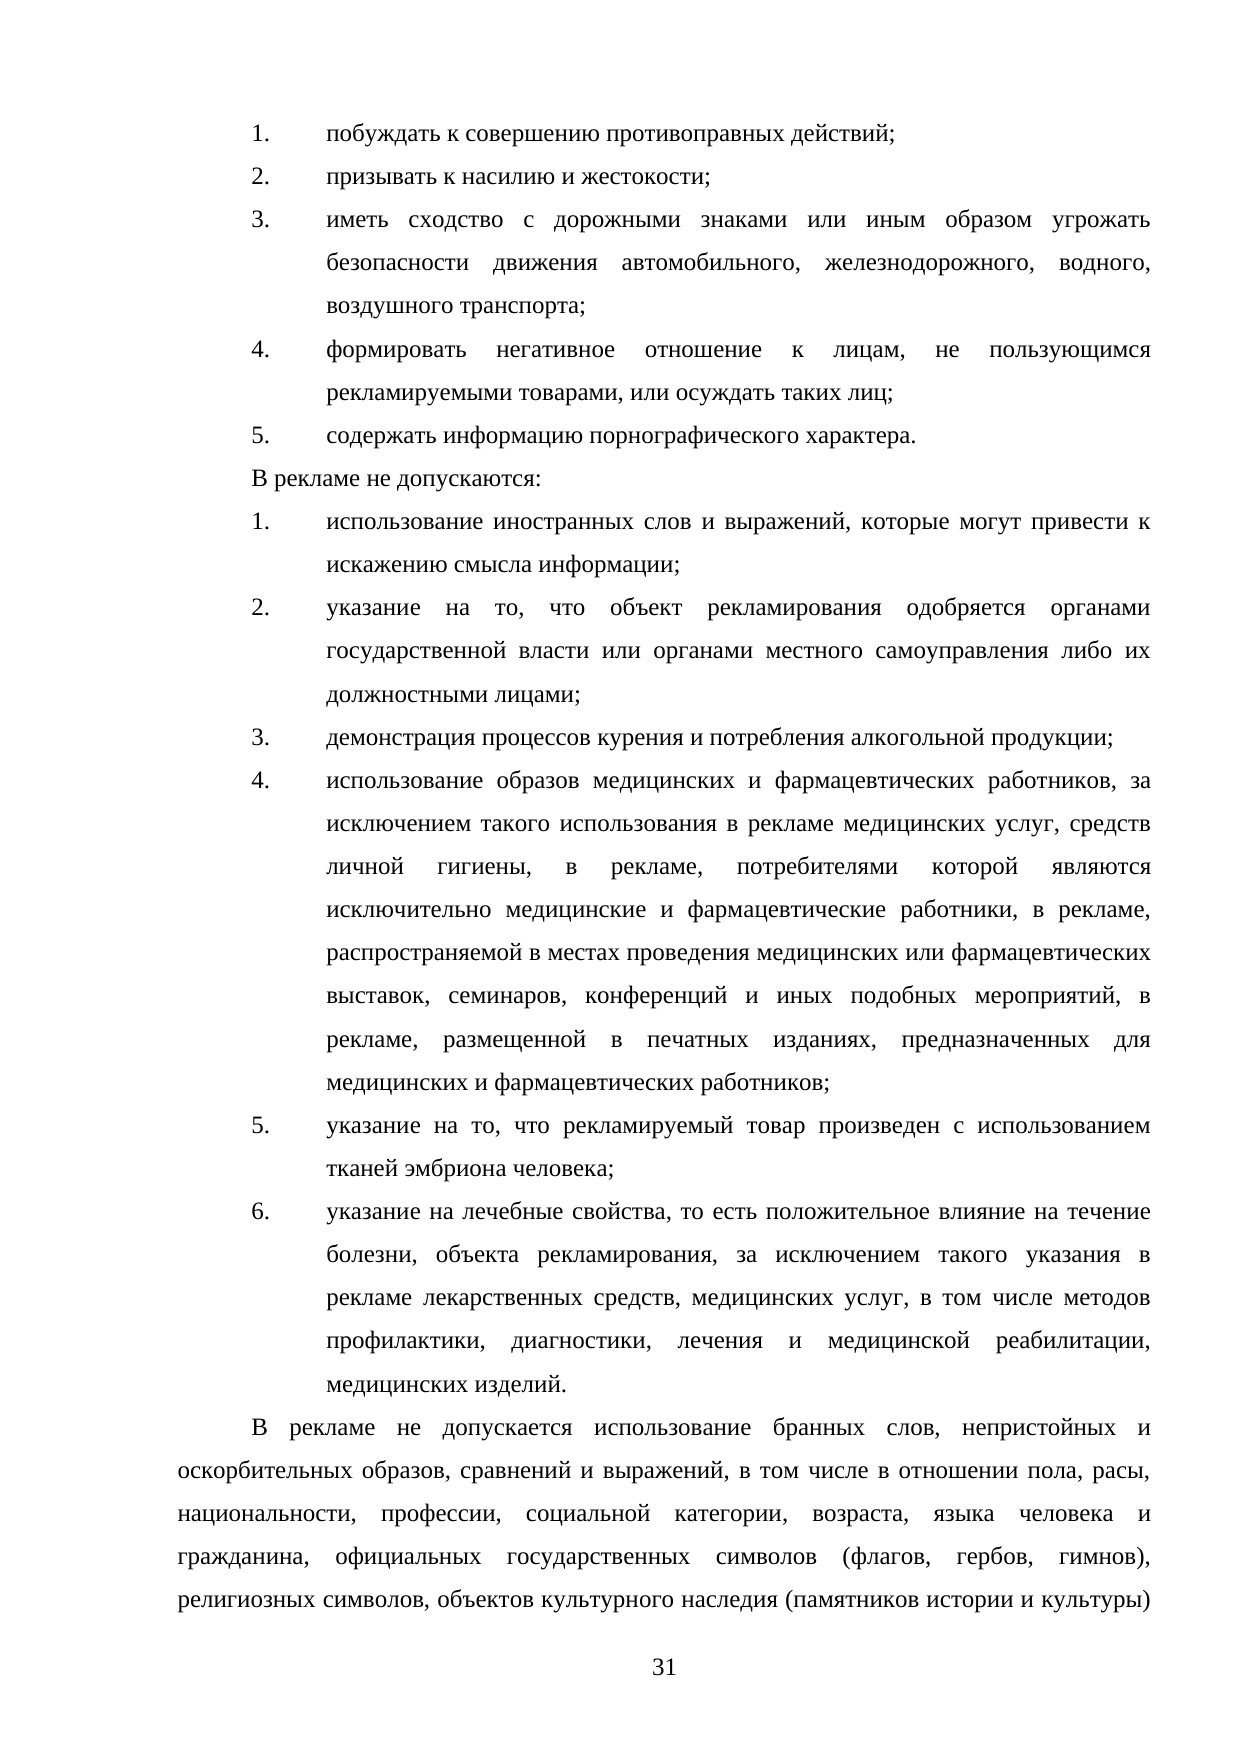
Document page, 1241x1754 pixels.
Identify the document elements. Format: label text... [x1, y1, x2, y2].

list использование образов медицинских и фармацевтических работников, за исключением такого использования в рекламе медицинских услуг, средств личной гигиены, в рекламе, потребителями которой являются исключительно медицинские и фармацевтические работники, в рекламе, распространяемой в местах проведения медицинских или фармацевтических выставок, семинаров, конференций и иных подобных мероприятий, в рекламе, размещенной в печатных изданиях, предназначенных для медицинских и фармацевтических работников; [251, 765, 1152, 1096]
list указание на то, что рекламируемый товар произведен с использованием тканей эмбриона человека; [251, 1110, 1152, 1182]
list формировать негативное отношение к лицам, не пользующимся рекламируемыми товарами, или осуждать таких лиц; [251, 334, 1152, 406]
list демонстрация процессов курения и потребления алкогольной продукции; [251, 722, 1152, 751]
list указание на то, что объект рекламирования одобряется органами государственной власти или органами местного самоуправления либо их должностными лицами; [251, 592, 1152, 707]
list иметь сходство с дорожными знаками или иным образом угрожать безопасности движения автомобильного, железнодорожного, водного, воздушного транспорта; [251, 204, 1152, 319]
list использование иностранных слов и выражений, которые могут привести к искажению смысла информации; [251, 506, 1152, 578]
list призывать к насилию и жестокости; [251, 161, 1152, 190]
list побуждать к совершению противоправных действий; [251, 118, 1152, 147]
text В рекламе не допускаются: [177, 463, 1152, 492]
list указание на лечебные свойства, то есть положительное влияние на течение болезни, объекта рекламирования, за исключением такого указания в рекламе лекарственных средств, медицинских услуг, в том числе методов профилактики, диагностики, лечения и медицинской реабилитации, медицинских изделий. [251, 1196, 1152, 1397]
list содержать информацию порнографического характера. [251, 420, 1152, 449]
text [177, 1412, 1152, 1613]
